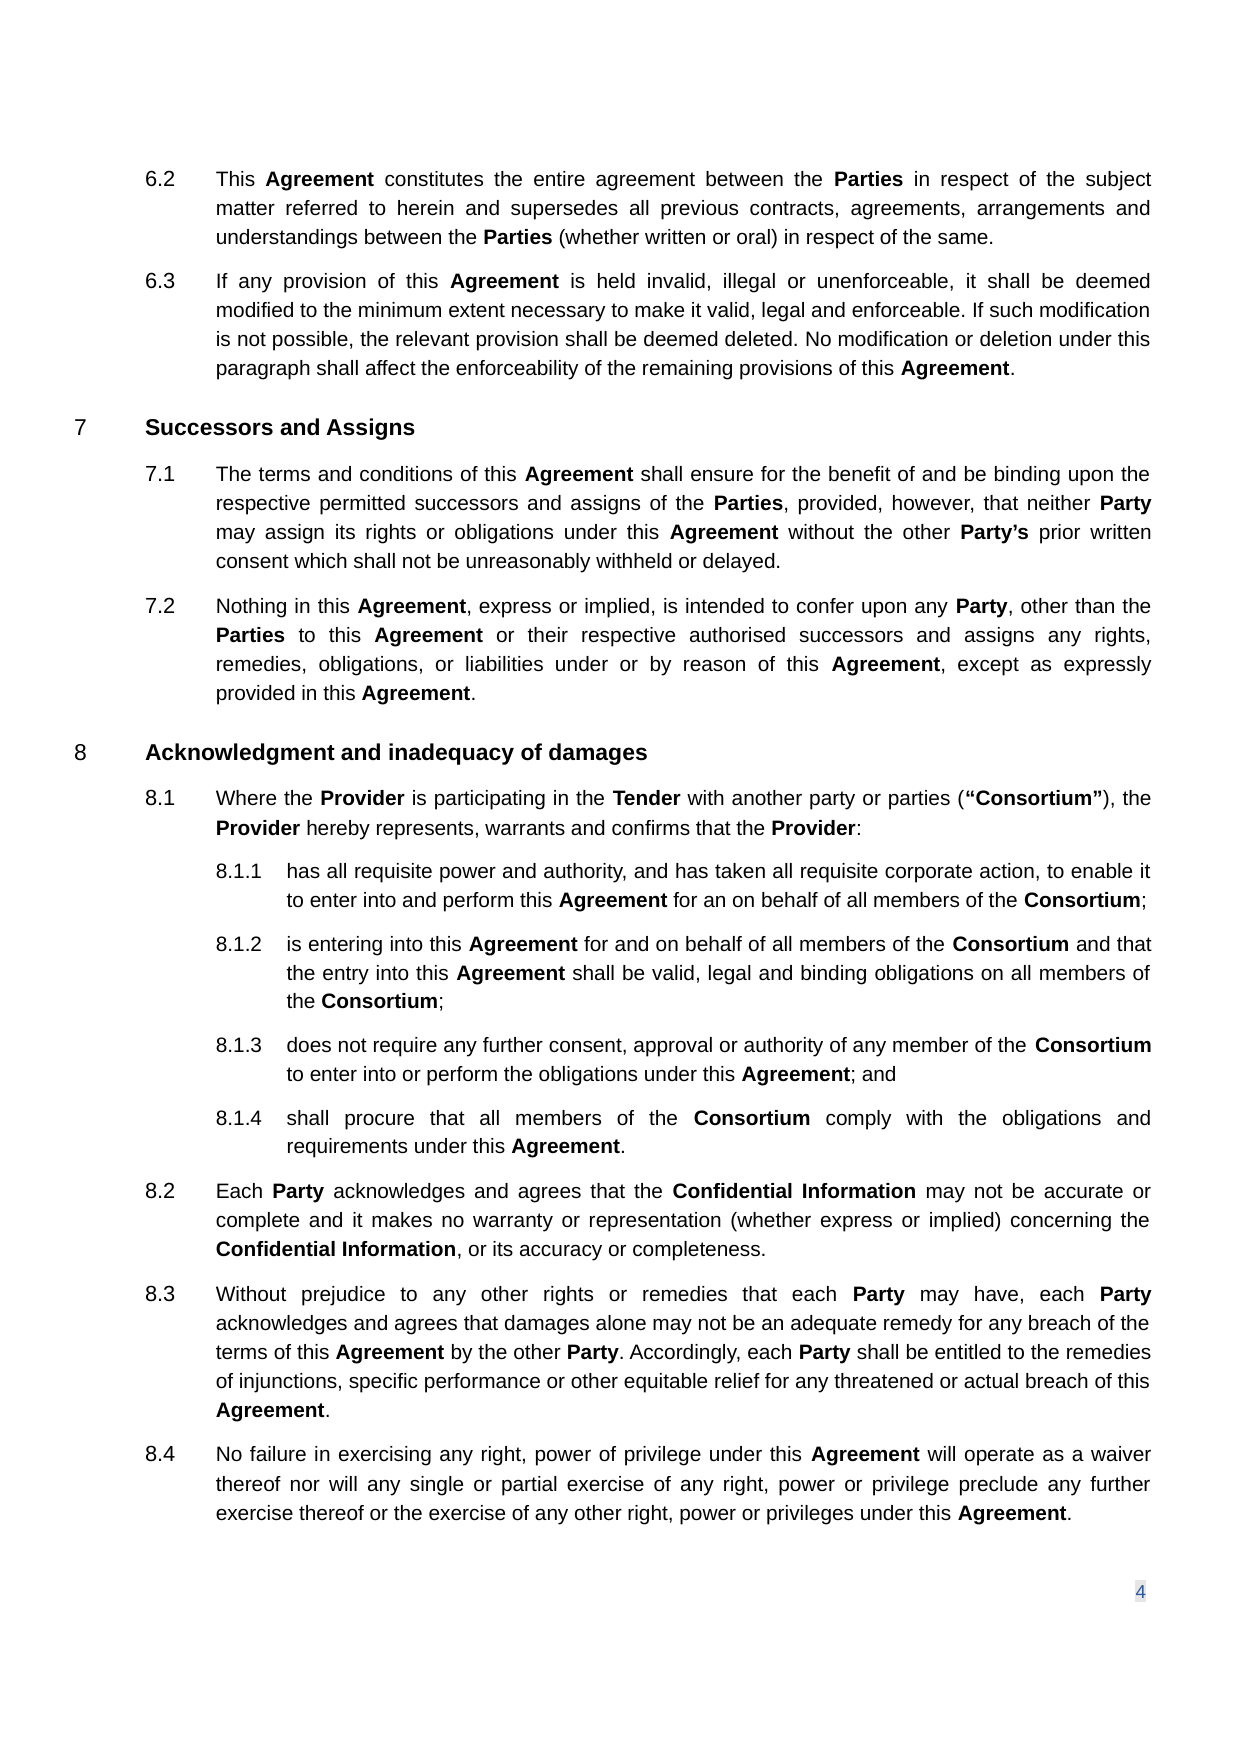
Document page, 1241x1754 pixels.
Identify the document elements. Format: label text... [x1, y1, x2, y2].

text No failure in exercising any right, power of privilege under this Agreement will operate as a waiver thereof nor will any single or partial exercise of any right, power or privilege preclude any further exercise thereof or the exercise of any other right, power or privileges under this Agreement. [145, 1441, 1152, 1524]
text This Agreement constitutes the entire agreement between the Parties in respect of the subject matter referred to herein and supersedes all previous contracts, agreements, arrangements and understandings between the Parties (whether written or oral) in respect of the same. [145, 165, 1152, 248]
text is entering into this Agreement for and on behalf of all members of the Consortium and that the entry into this Agreement shall be valid, legal and binding obligations on all members of the Consortium; [216, 931, 1152, 1013]
text Without prejudice to any other rights or remedies that each Party may have, each Party acknowledges and agrees that damages alone may not be an adequate remedy for any breach of the terms of this Agreement by the other Party. Accordingly, each Party shall be entitled to the remedies of injunctions, specific performance or other equitable relief for any threatened or actual breach of this Agreement. [145, 1281, 1152, 1422]
text has all requisite power and authority, and has taken all requisite corporate action, to enable it to enter into and perform this Agreement for an on behalf of all members of the Consortium; [216, 859, 1152, 912]
subtitle Acknowledgment and inadequacy of damages [74, 739, 1152, 765]
text The terms and conditions of this Agreement shall ensure for the benefit of and be binding upon the respective permitted successors and assigns of the Parties, provided, however, that neither Party may assign its rights or obligations under this Agreement without the other Party’s prior written consent which shall not be unreasonably withheld or delayed. [145, 461, 1152, 573]
text Where the Provider is participating in the Tender with another party or parties (“Consortium”), the Provider hereby represents, warrants and confirms that the Provider: [145, 785, 1152, 839]
text If any provision of this Agreement is held invalid, illegal or unenforceable, it shall be deemed modified to the minimum extent necessary to make it valid, legal and enforceable. If such modification is not possible, the relevant provision shall be deemed deleted. No modification or deletion under this paragraph shall affect the enforceability of the remaining provisions of this Agreement. [145, 268, 1152, 380]
text Nothing in this Agreement, express or implied, is intended to confer upon any Party, other than the Parties to this Agreement or their respective authorised successors and assigns any rights, remedies, obligations, or liabilities under or by reason of this Agreement, except as expressly provided in this Agreement. [145, 592, 1152, 704]
text Successors and Assigns [74, 414, 1152, 441]
text Each Party acknowledges and agrees that the Confidential Information may not be accurate or complete and it makes no warranty or representation (whether express or implied) concerning the Confidential Information, or its accuracy or completeness. [145, 1178, 1152, 1261]
text shall procure that all members of the Consortium comply with the obligations and requirements under this Agreement. [216, 1105, 1152, 1158]
text does not require any further consent, approval or authority of any member of the Consortium to enter into or perform the obligations under this Agreement; and [216, 1033, 1152, 1086]
